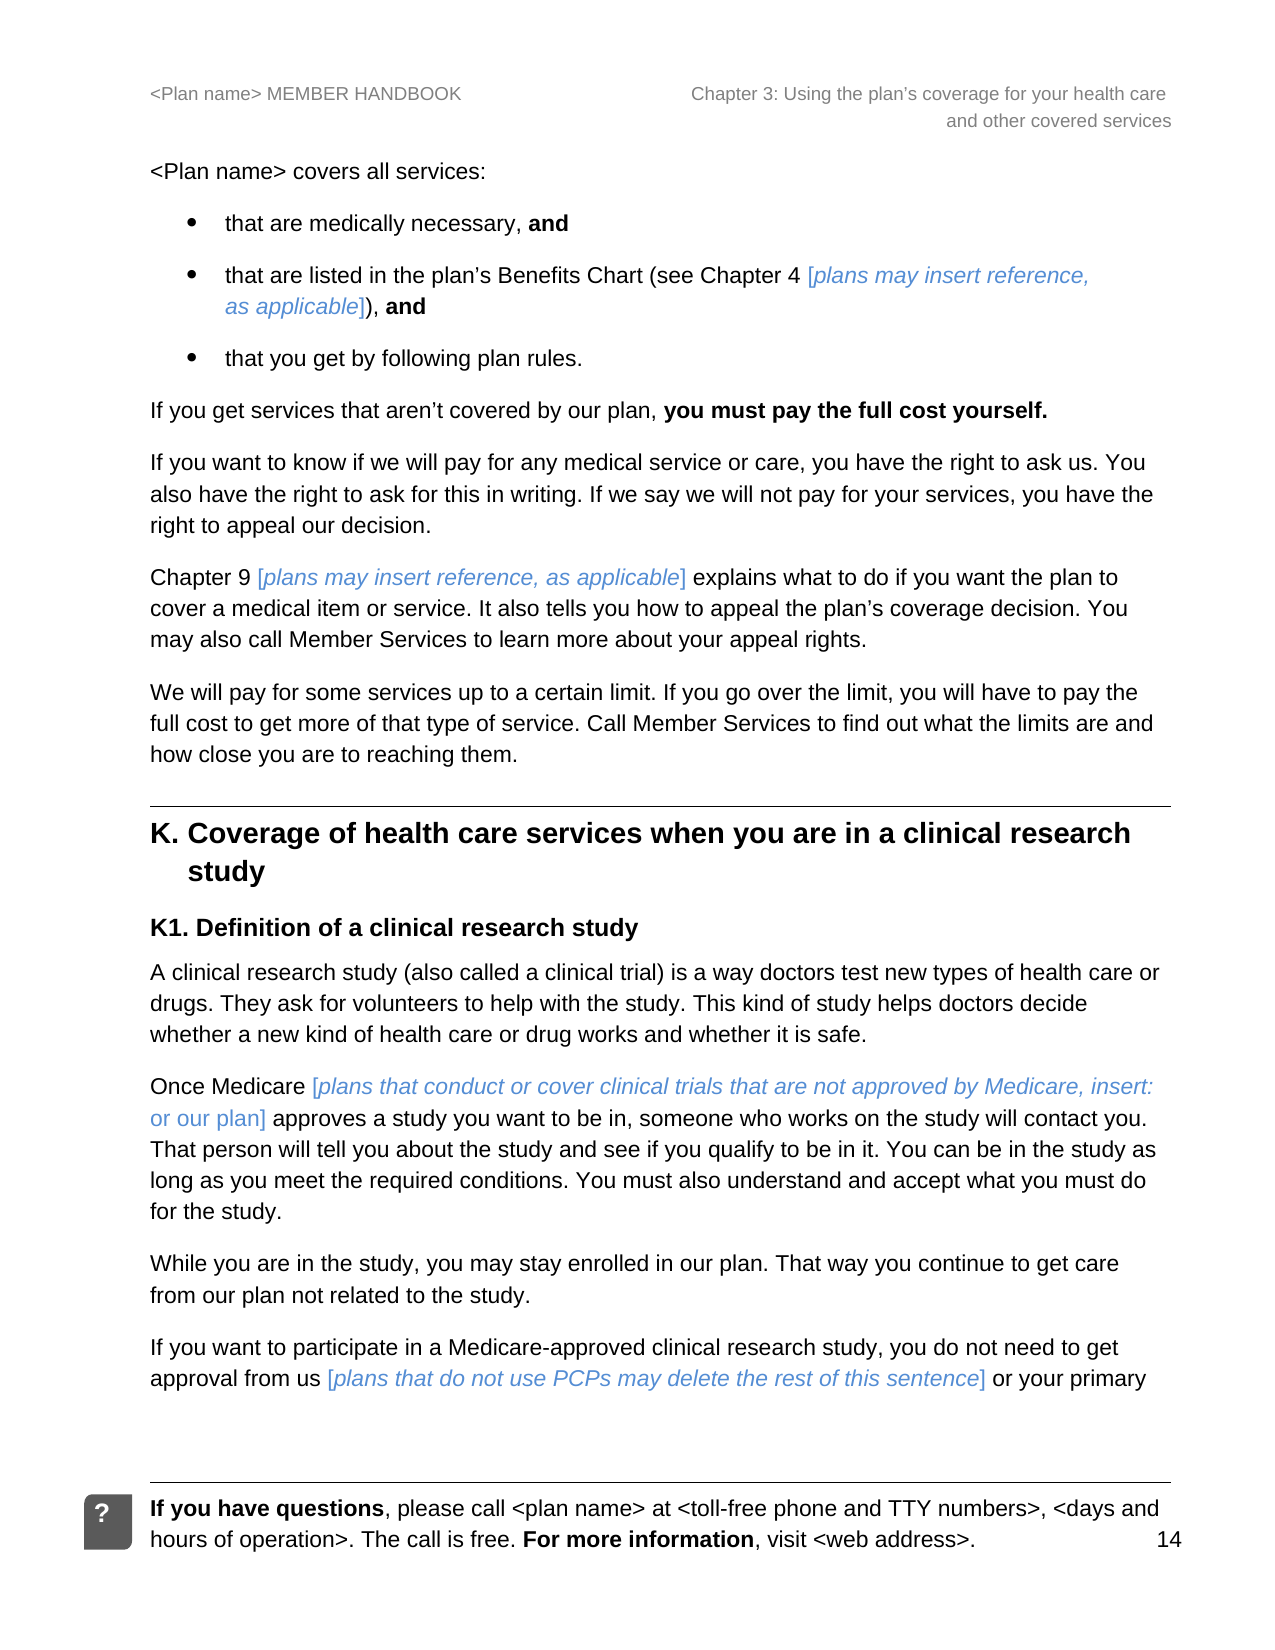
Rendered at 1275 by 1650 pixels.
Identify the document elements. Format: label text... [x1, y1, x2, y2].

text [150, 1330, 1171, 1393]
text <Plan name> covers all services: [150, 154, 1171, 185]
list that are listed in the plan’s Benefits Chart (see Chapter 4 [plans may insert reference, as applicable]), and [187, 258, 1096, 321]
subtitle K. Coverage of health care services when you are in a clinical research study [150, 807, 1171, 888]
text Chapter 9 [plans may insert reference, as applicable] explains what to do if you want the plan to cover a medical item or service. It also tells you how to appeal the plan’s coverage decision. You may also call Member Services to learn more about your appeal rights. [150, 560, 1171, 654]
subtitle K1. Definition of a clinical research study [150, 909, 1096, 943]
list that you get by following plan rules. [187, 342, 1096, 373]
list If you get services that aren’t covered by our plan, you must pay the full cost yourself. [150, 394, 1171, 425]
text A clinical research study (also called a clinical trial) is a way doctors test new types of health care or drugs. They ask for volunteers to help with the study. This kind of study helps doctors decide whether a new kind of health care or drug works and whether it is safe. [150, 955, 1171, 1049]
text If you want to know if we will pay for any medical service or care, you have the right to ask us. You also have the right to ask for this in writing. If we say we will not pay for your services, you have the right to appeal our decision. [150, 446, 1171, 539]
text We will pay for some services up to a certain limit. If you go over the limit, you will have to pay the full cost to get more of that type of service. Call Member Services to find out what the limits are and how close you are to reaching them. [150, 675, 1171, 769]
text While you are in the study, you may stay enrolled in our plan. That way you continue to get care from our plan not related to the study. [150, 1247, 1171, 1309]
text Once Medicare [plans that conduct or cover clinical trials that are not approved by Medicare, insert: or our plan] approves a study you want to be in, someone who works on the study will contact you. That person will tell you about the study and see if you qualify to be in it. You can be in the study as long as you meet the required conditions. You must also understand and accept what you must do for the study. [150, 1070, 1171, 1226]
list that are medically necessary, and [187, 206, 1096, 237]
